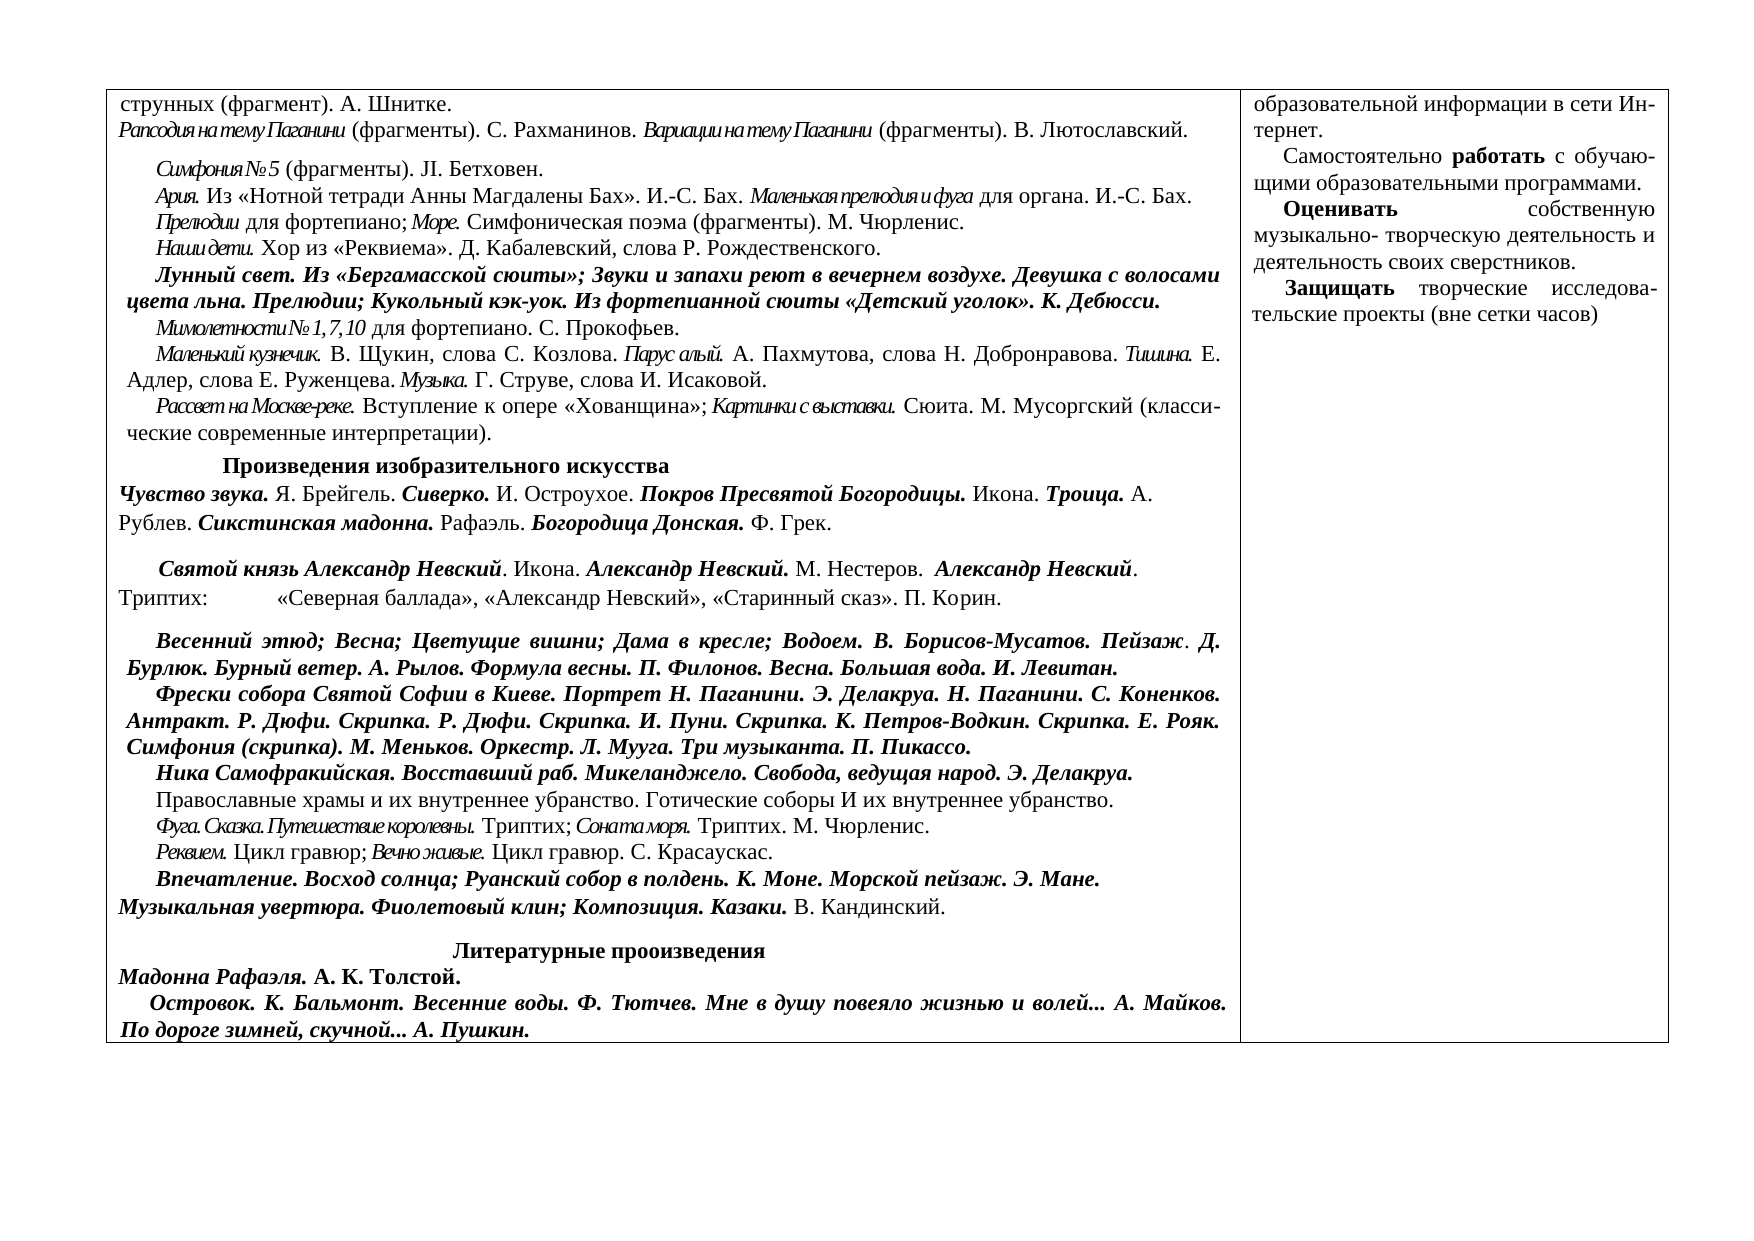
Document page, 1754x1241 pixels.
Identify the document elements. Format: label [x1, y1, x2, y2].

table_cell [107, 90, 1240, 1042]
table_cell [1241, 90, 1668, 1042]
